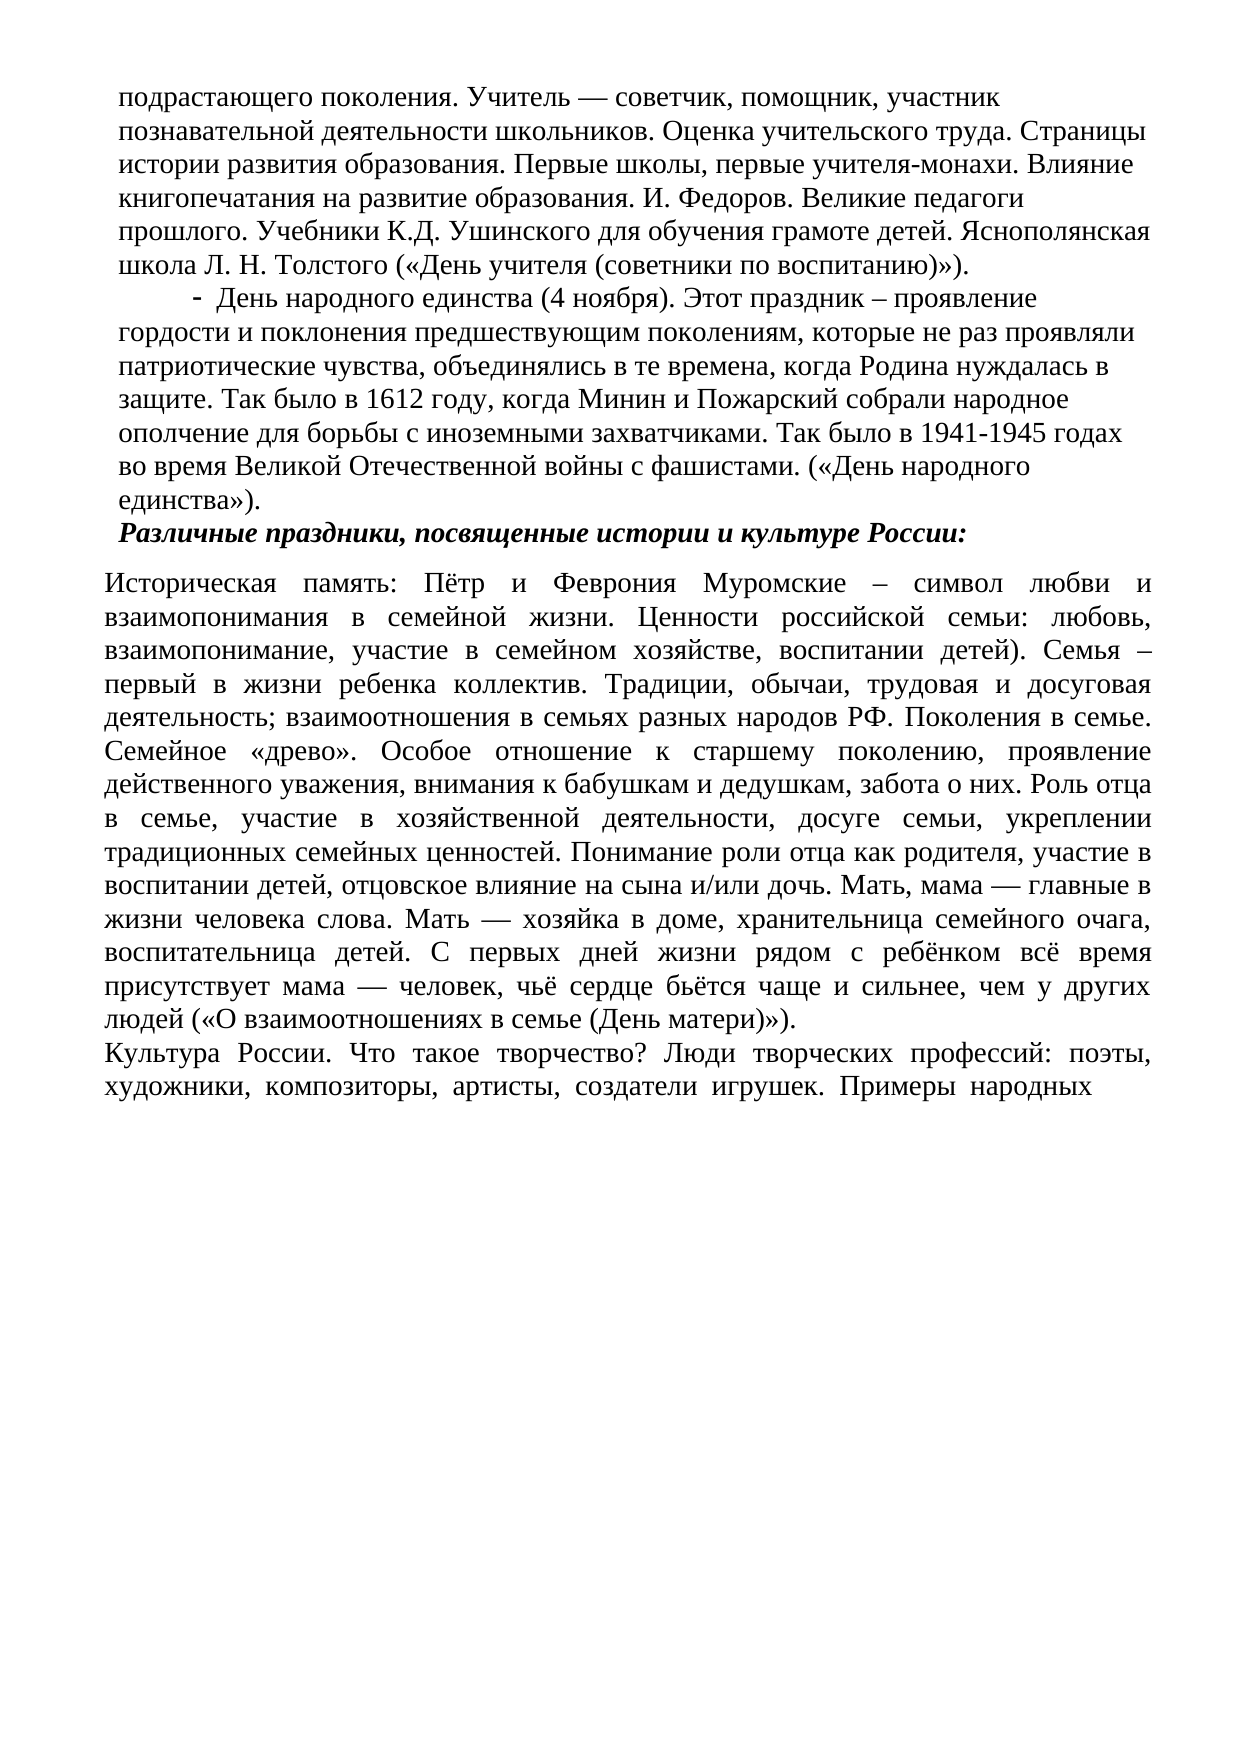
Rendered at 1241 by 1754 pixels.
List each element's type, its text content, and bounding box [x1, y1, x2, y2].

text Различные праздники, посвященные истории и культуре России: [104, 515, 1167, 549]
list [118, 79, 1152, 280]
text Историческая память: Пётр и Феврония Муромские – символ любви и взаимопонимания в семейной жизни. Ценности российской семьи: любовь, взаимопонимание, участие в семейном хозяйстве, воспитании детей). Семья – первый в жизни ребенка коллектив. Традиции, обычаи, трудовая и досуговая деятельность; взаимоотношения в семьях разных народов РФ. Поколения в семье. Семейное «древо». Особое отношение к старшему поколению, проявление действенного уважения, внимания к бабушкам и дедушкам, забота о них. Роль отца в семье, участие в хозяйственной деятельности, досуге семьи, укреплении традиционных семейных ценностей. Понимание роли отца как родителя, участие в воспитании детей, отцовское влияние на сына и/или дочь. Мать, мама — главные в жизни человека слова. Мать — хозяйка в доме, хранительница семейного очага, воспитательница детей. С первых дней жизни рядом с ребёнком всё время присутствует мама — человек, чьё сердце бьётся чаще и сильнее, чем у других людей («О взаимоотношениях в семье (День матери)»). [104, 565, 1152, 1035]
list День народного единства (4 ноября). Этот праздник – проявление гордости и поклонения предшествующим поколениям, которые не раз проявляли патриотические чувства, объединялись в те времена, когда Родина нуждалась в защите. Так было в 1612 году, когда Минин и Пожарский собрали народное ополчение для борьбы с иноземными захватчиками. Так было в 1941-1945 годах во время Великой Отечественной войны с фашистами. («День народного единства»). [118, 280, 1152, 515]
text Культура России. Что такое творчество? Люди творческих профессий: поэты, художники, композиторы, артисты, создатели игрушек. Примеры народных [104, 1035, 1152, 1102]
